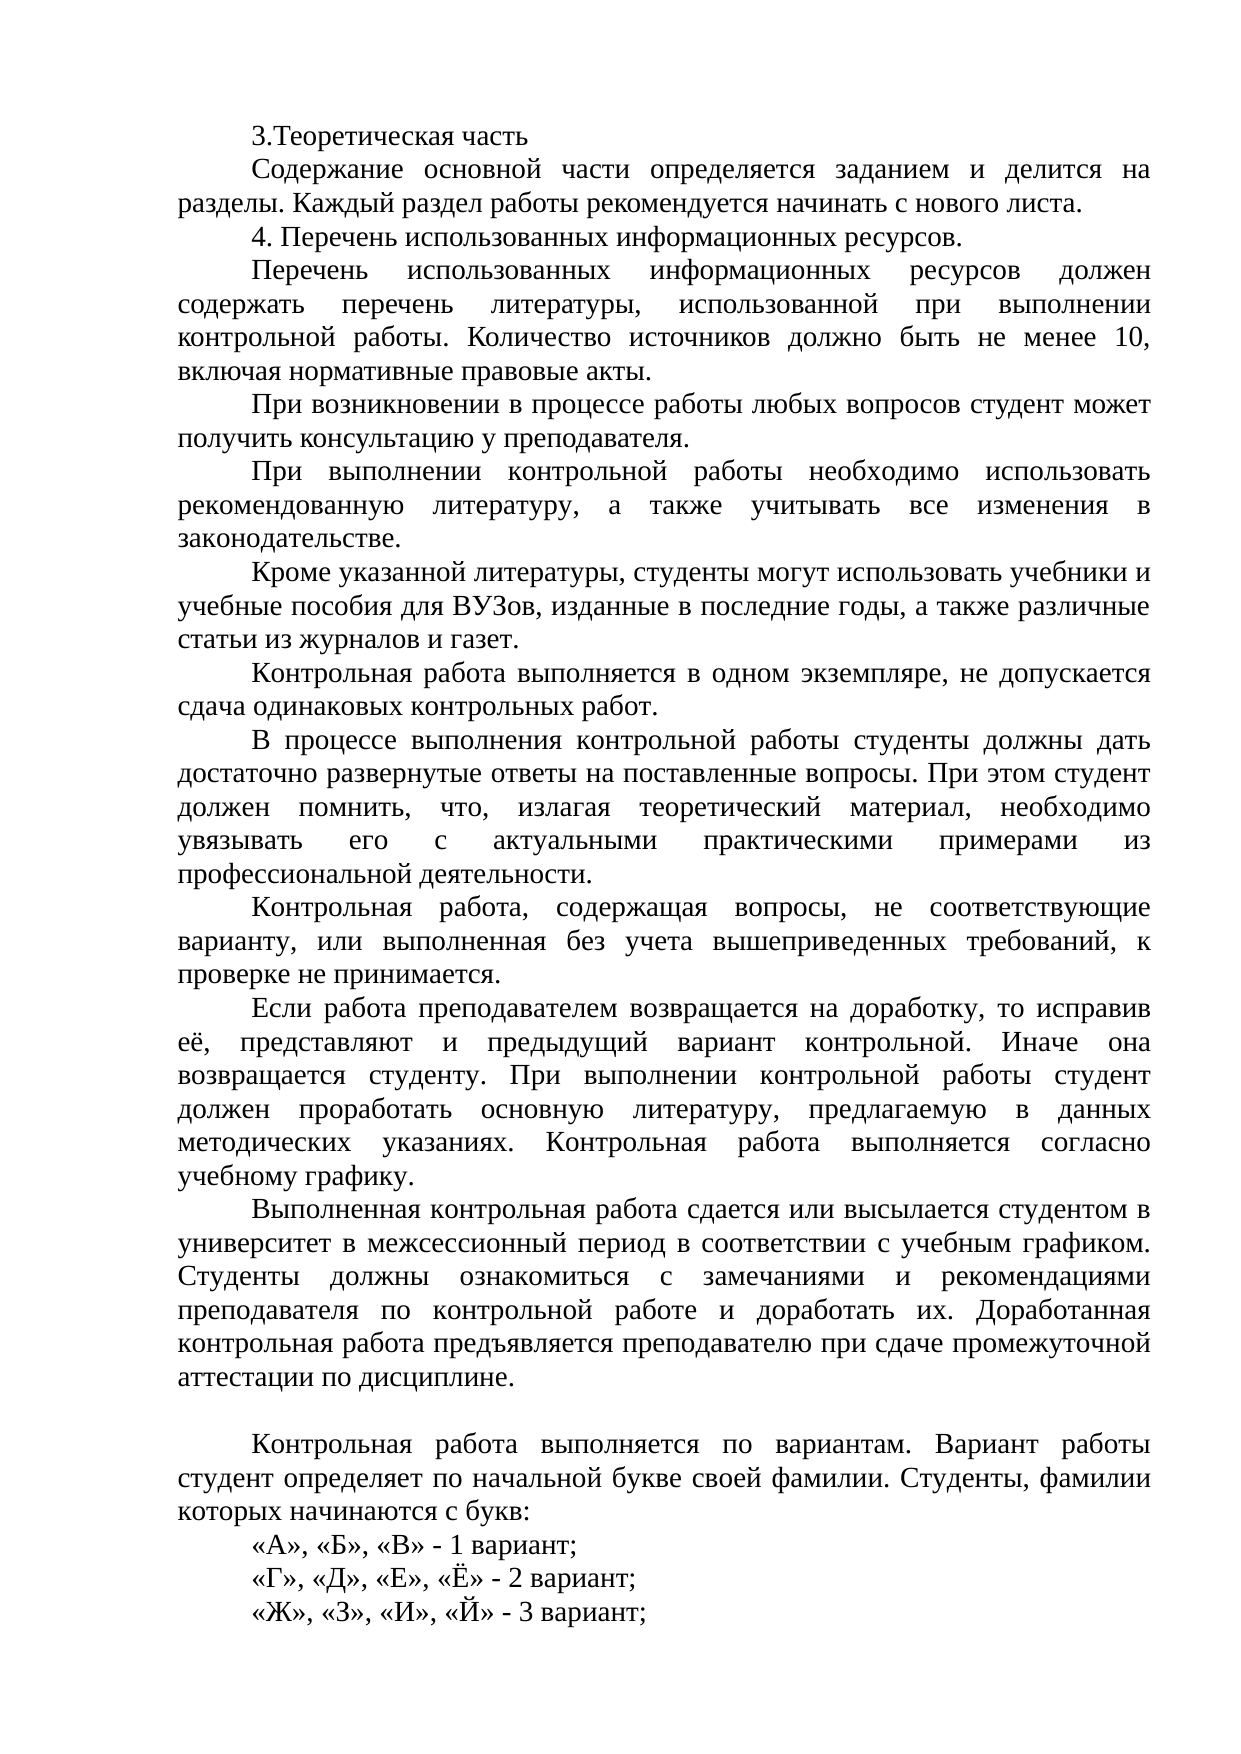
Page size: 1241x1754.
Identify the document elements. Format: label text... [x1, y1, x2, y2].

text Контрольная работа, содержащая вопросы, не соответствующие варианту, или выполненная без учета вышеприведенных требований, к проверке не принимается. [177, 889, 1152, 990]
text «Ж», «З», «И», «Й» - 3 вариант; [177, 1594, 1152, 1627]
text «Г», «Д», «Е», «Ё» - 2 вариант; [177, 1560, 1152, 1594]
text При выполнении контрольной работы необходимо использовать рекомендованную литературу, а также учитывать все изменения в законодательстве. [177, 453, 1152, 554]
text Контрольная работа выполняется в одном экземпляре, не допускается сдача одинаковых контрольных работ. [177, 655, 1152, 722]
text Выполненная контрольная работа сдается или высылается студентом в университет в межсессионный период в соответствии с учебным графиком. Студенты должны ознакомиться с замечаниями и рекомендациями преподавателя по контрольной работе и доработать их. Доработанная контрольная работа предъявляется преподавателю при сдаче промежуточной аттестации по дисциплине. [177, 1191, 1152, 1393]
text Если работа преподавателем возвращается на доработку, то исправив её, представляют и предыдущий вариант контрольной. Иначе она возвращается студенту. При выполнении контрольной работы студент должен проработать основную литературу, предлагаемую в данных методических указаниях. Контрольная работа выполняется согласно учебному графику. [177, 990, 1152, 1191]
text При возникновении в процессе работы любых вопросов студент может получить консультацию у преподавателя. [177, 386, 1152, 453]
text Перечень использованных информационных ресурсов должен содержать перечень литературы, использованной при выполнении контрольной работы. Количество источников должно быть не менее 10, включая нормативные правовые акты. [177, 252, 1152, 386]
text Контрольная работа выполняется по вариантам. Вариант работы студент определяет по начальной букве своей фамилии. Студенты, фамилии которых начинаются с букв: [177, 1426, 1152, 1527]
text Содержание основной части определяется заданием и делится на разделы. Каждый раздел работы рекомендуется начинать с нового листа. [177, 152, 1152, 219]
text «А», «Б», «В» - 1 вариант; [177, 1527, 1152, 1560]
text 3.Теоретическая часть [177, 118, 1152, 152]
text Кроме указанной литературы, студенты могут использовать учебники и учебные пособия для ВУЗов, изданные в последние годы, а также различные статьи из журналов и газет. [177, 554, 1152, 655]
text 4. Перечень использованных информационных ресурсов. [177, 219, 1152, 252]
text В процессе выполнения контрольной работы студенты должны дать достаточно развернутые ответы на поставленные вопросы. При этом студент должен помнить, что, излагая теоретический материал, необходимо увязывать его с актуальными практическими примерами из профессиональной деятельности. [177, 722, 1152, 889]
